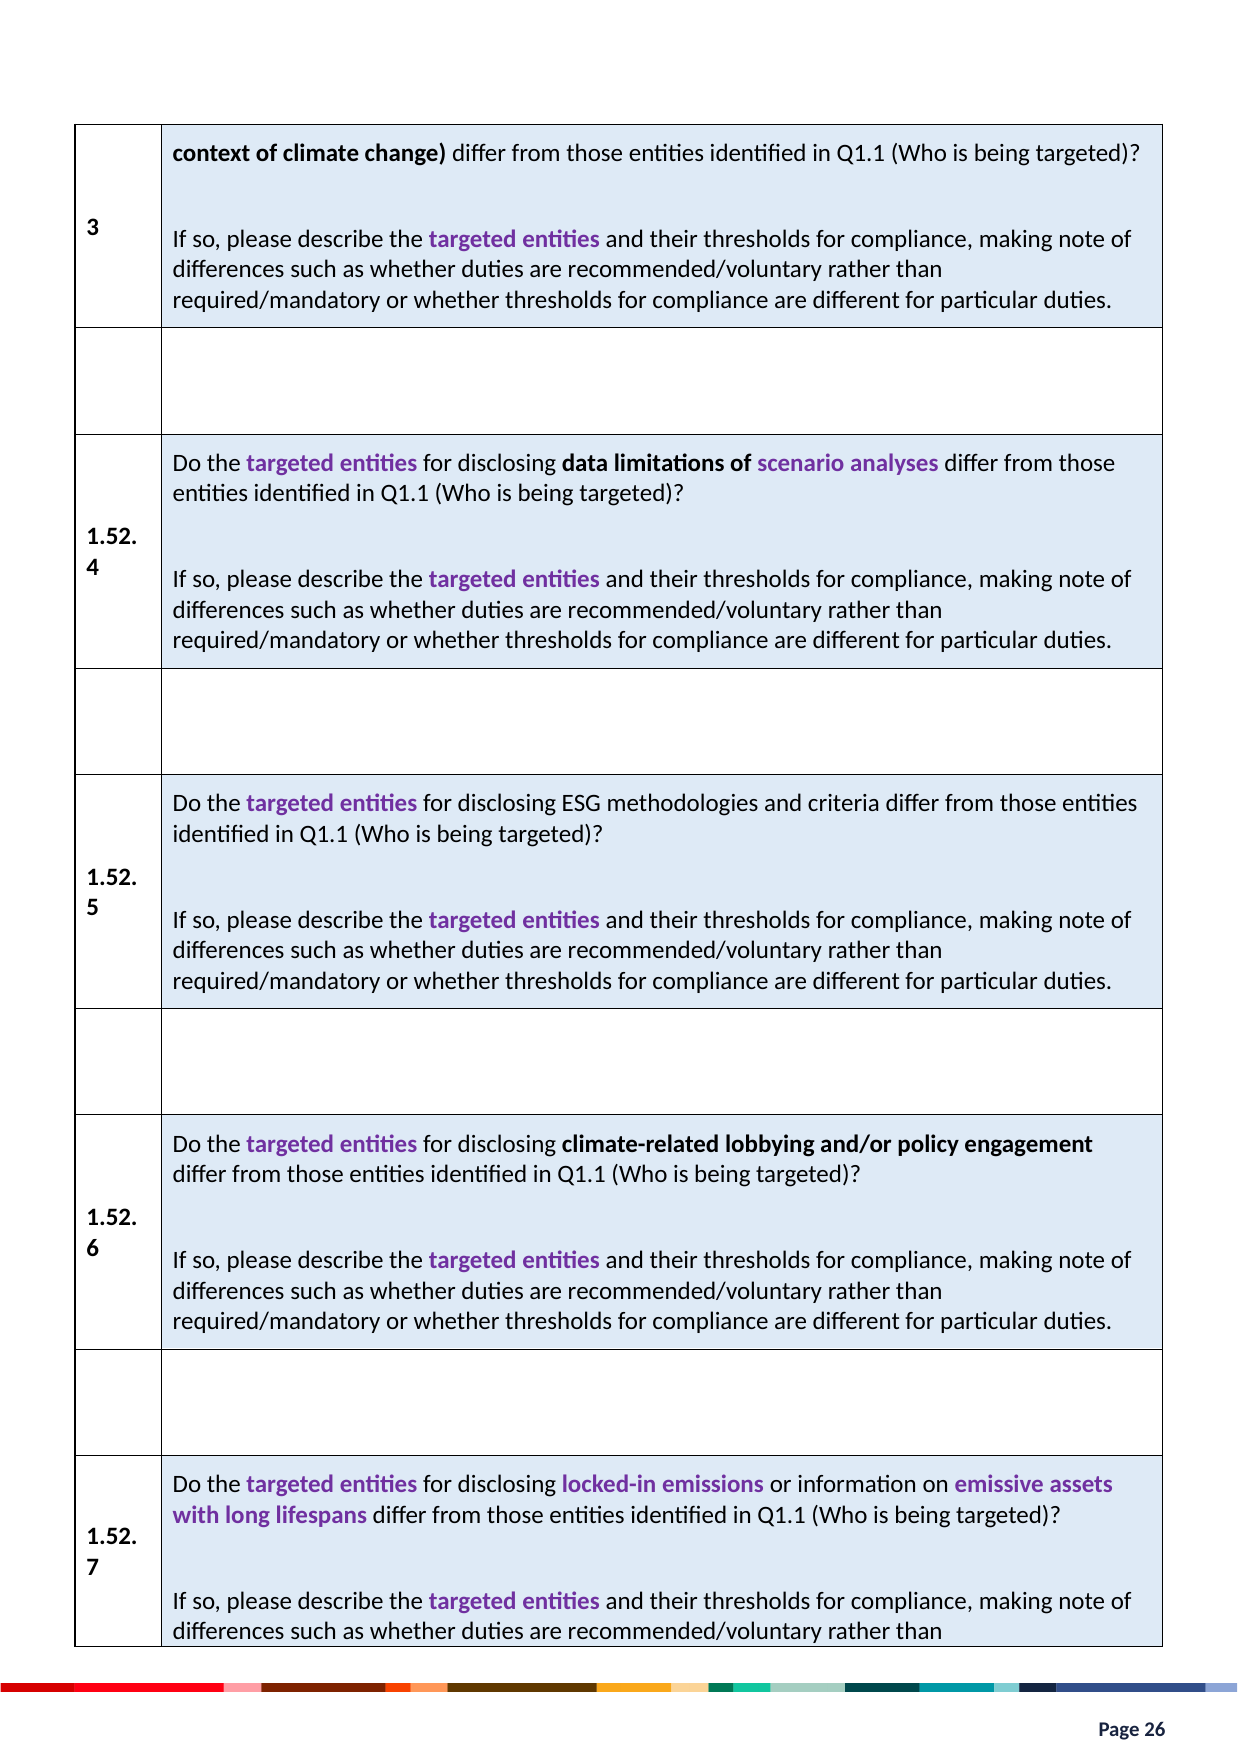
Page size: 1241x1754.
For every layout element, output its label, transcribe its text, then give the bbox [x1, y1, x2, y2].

table_cell 1.52.6 [76, 1115, 161, 1348]
table_cell Do the targeted entities for disclosing climate-related lobbying and/or policy engagement differ from those entities identified in Q1.1 (Who is being targeted)? If so, please describe the targeted entities and their thresholds for compliance, making note of differences such as whether duties are recommended/voluntary rather than required/mandatory or whether thresholds for compliance are different for particular duties. [162, 1115, 1162, 1348]
table_cell [76, 1009, 161, 1114]
table_cell [76, 669, 161, 774]
table_cell [162, 1009, 1162, 1114]
table_cell 1.52.5 [76, 775, 161, 1008]
table_cell [162, 328, 1162, 433]
table_cell [162, 669, 1162, 774]
table_cell Do the targeted entities for disclosing ESG methodologies and criteria differ from those entities identified in Q1.1 (Who is being targeted)? If so, please describe the targeted entities and their thresholds for compliance, making note of differences such as whether duties are recommended/voluntary rather than required/mandatory or whether thresholds for compliance are different for particular duties. [162, 775, 1162, 1008]
table_cell 1.52.4 [76, 435, 161, 668]
table_cell [76, 328, 161, 433]
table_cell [162, 1456, 1162, 1646]
table_cell Do the targeted entities for disclosing data limitations of scenario analyses differ from those entities identified in Q1.1 (Who is being targeted)? If so, please describe the targeted entities and their thresholds for compliance, making note of differences such as whether duties are recommended/voluntary rather than required/mandatory or whether thresholds for compliance are different for particular duties. [162, 435, 1162, 668]
table_cell [162, 1350, 1162, 1455]
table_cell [162, 125, 1162, 327]
table_cell [76, 1350, 161, 1455]
picture [0, 1683, 1236, 1692]
table_cell 1.52.3 [76, 125, 161, 327]
table_cell 1.52.7 [76, 1456, 161, 1646]
